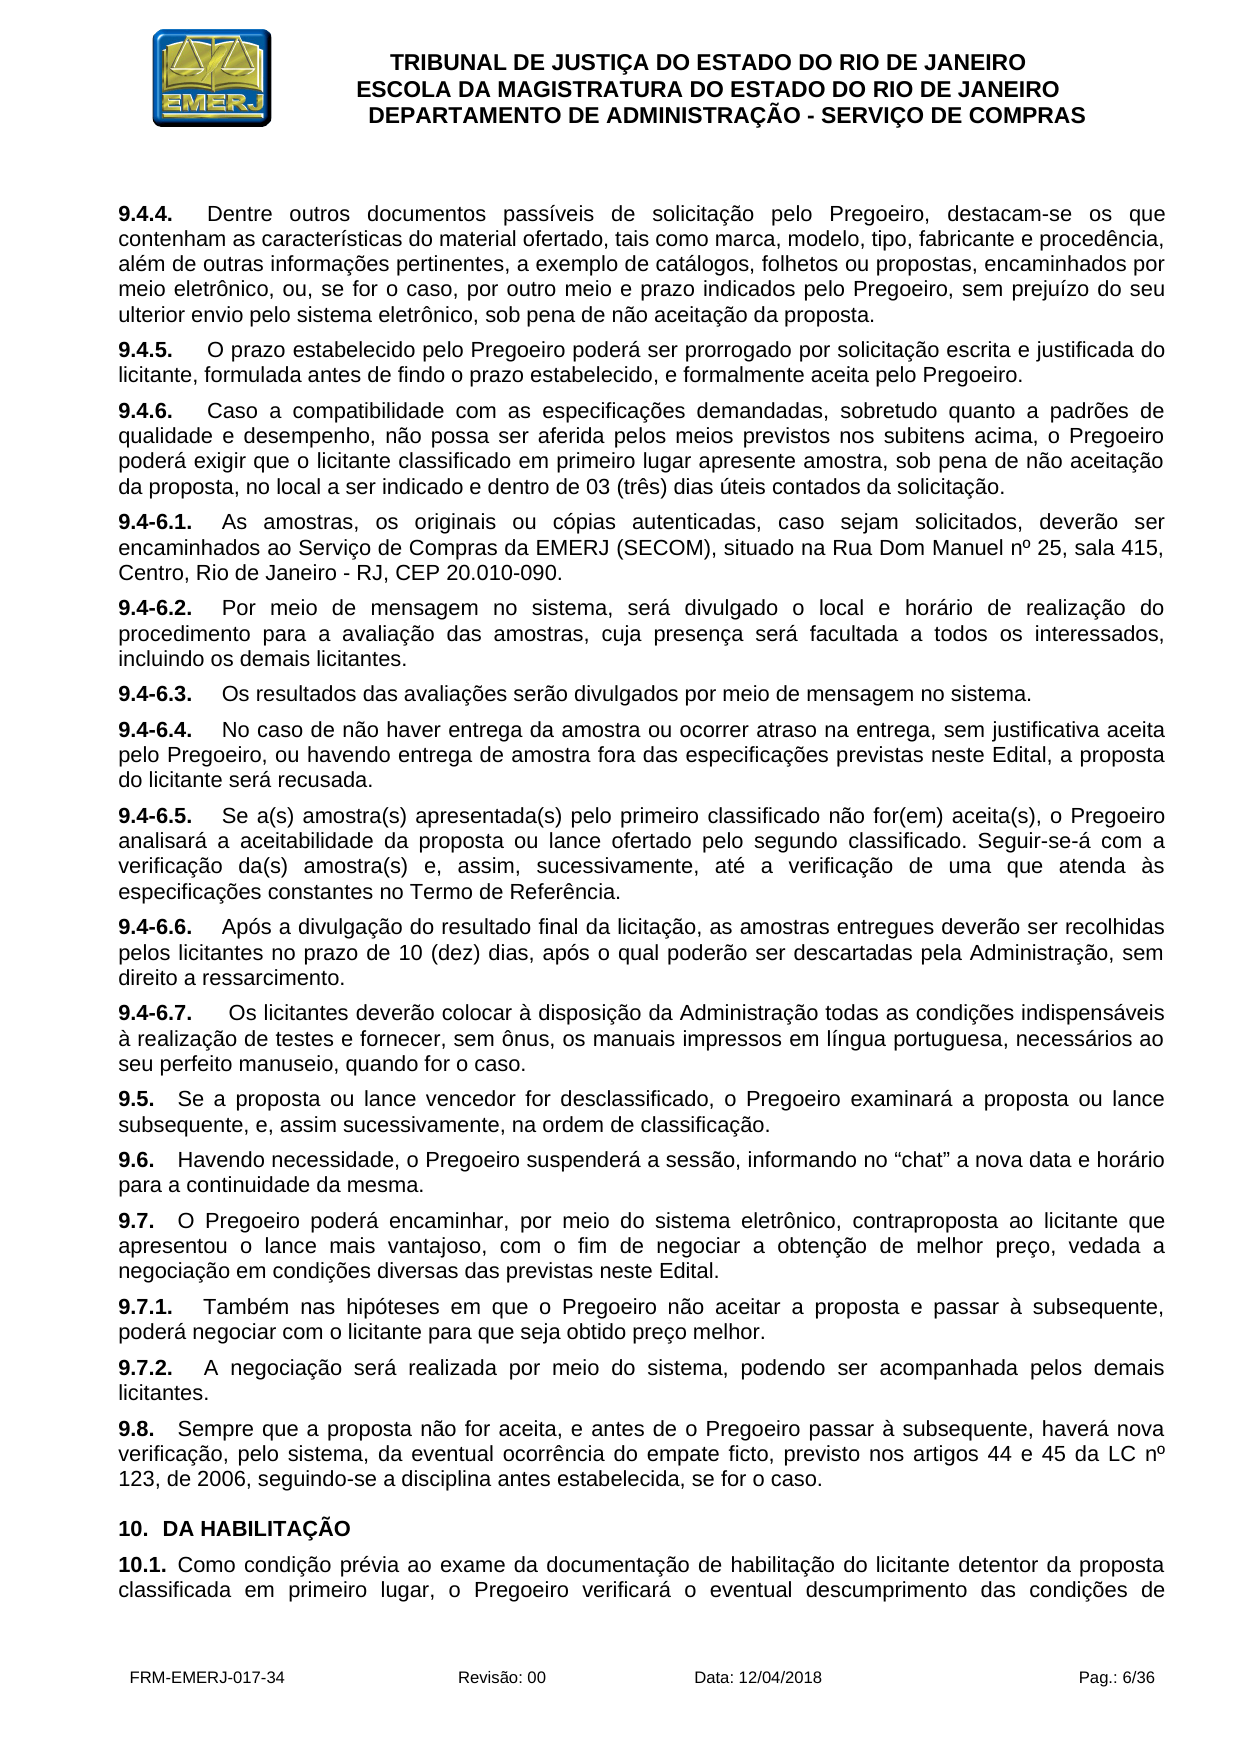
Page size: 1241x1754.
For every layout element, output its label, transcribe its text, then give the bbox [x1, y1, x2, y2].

list Os resultados das avaliações serão divulgados por meio de mensagem no sistema. [118, 681, 1166, 707]
list Havendo necessidade, o Pregoeiro suspenderá a sessão, informando no “chat” a nova data e horário para a continuidade da mesma. [118, 1147, 1166, 1198]
list DA HABILITAÇÃO [118, 1516, 1166, 1542]
list No caso de não haver entrega da amostra ou ocorrer atraso na entrega, sem justificativa aceita pelo Pregoeiro, ou havendo entrega de amostra fora das especificações previstas neste Edital, a proposta do licitante será recusada. [118, 717, 1166, 793]
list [118, 1552, 1166, 1602]
list Sempre que a proposta não for aceita, e antes de o Pregoeiro passar à subsequente, haverá nova verificação, pelo sistema, da eventual ocorrência do empate ficto, previsto nos artigos 44 e 45 da LC nº 123, de 2006, seguindo-se a disciplina antes estabelecida, se for o caso. [118, 1416, 1166, 1491]
list Se a proposta ou lance vencedor for desclassificado, o Pregoeiro examinará a proposta ou lance subsequente, e, assim sucessivamente, na ordem de classificação. [118, 1086, 1166, 1137]
list O Pregoeiro poderá encaminhar, por meio do sistema eletrônico, contraproposta ao licitante que apresentou o lance mais vantajoso, com o fim de negociar a obtenção de melhor preço, vedada a negociação em condições diversas das previstas neste Edital. [118, 1208, 1166, 1284]
list Após a divulgação do resultado final da licitação, as amostras entregues deverão ser recolhidas pelos licitantes no prazo de 10 (dez) dias, após o qual poderão ser descartadas pela Administração, sem direito a ressarcimento. [118, 914, 1166, 990]
list Também nas hipóteses em que o Pregoeiro não aceitar a proposta e passar à subsequente, poderá negociar com o licitante para que seja obtido preço melhor. [118, 1294, 1166, 1344]
list O prazo estabelecido pelo Pregoeiro poderá ser prorrogado por solicitação escrita e justificada do licitante, formulada antes de findo o prazo estabelecido, e formalmente aceita pelo Pregoeiro. [118, 337, 1166, 388]
list As amostras, os originais ou cópias autenticadas, caso sejam solicitados, deverão ser encaminhados ao Serviço de Compras da EMERJ (SECOM), situado na Rua Dom Manuel nº 25, sala 415, Centro, Rio de Janeiro - RJ, CEP 20.010-090. [118, 509, 1166, 585]
list A negociação será realizada por meio do sistema, podendo ser acompanhada pelos demais licitantes. [118, 1355, 1166, 1405]
list Se a(s) amostra(s) apresentada(s) pelo primeiro classificado não for(em) aceita(s), o Pregoeiro analisará a aceitabilidade da proposta ou lance ofertado pelo segundo classificado. Seguir-se-á com a verificação da(s) amostra(s) e, assim, sucessivamente, até a verificação de uma que atenda às especificações constantes no Termo de Referência. [118, 803, 1166, 904]
list Caso a compatibilidade com as especificações demandadas, sobretudo quanto a padrões de qualidade e desempenho, não possa ser aferida pelos meios previstos nos subitens acima, o Pregoeiro poderá exigir que o licitante classificado em primeiro lugar apresente amostra, sob pena de não aceitação da proposta, no local a ser indicado e dentro de 03 (três) dias úteis contados da solicitação. [118, 398, 1166, 499]
list Dentre outros documentos passíveis de solicitação pelo Pregoeiro, destacam-se os que contenham as características do material ofertado, tais como marca, modelo, tipo, fabricante e procedência, além de outras informações pertinentes, a exemplo de catálogos, folhetos ou propostas, encaminhados por meio eletrônico, ou, se for o caso, por outro meio e prazo indicados pelo Pregoeiro, sem prejuízo do seu ulterior envio pelo sistema eletrônico, sob pena de não aceitação da proposta. [118, 201, 1166, 327]
list Os licitantes deverão colocar à disposição da Administração todas as condições indispensáveis à realização de testes e fornecer, sem ônus, os manuais impressos em língua portuguesa, necessários ao seu perfeito manuseio, quando for o caso. [118, 1000, 1166, 1076]
list Por meio de mensagem no sistema, será divulgado o local e horário de realização do procedimento para a avaliação das amostras, cuja presença será facultada a todos os interessados, incluindo os demais licitantes. [118, 595, 1166, 671]
